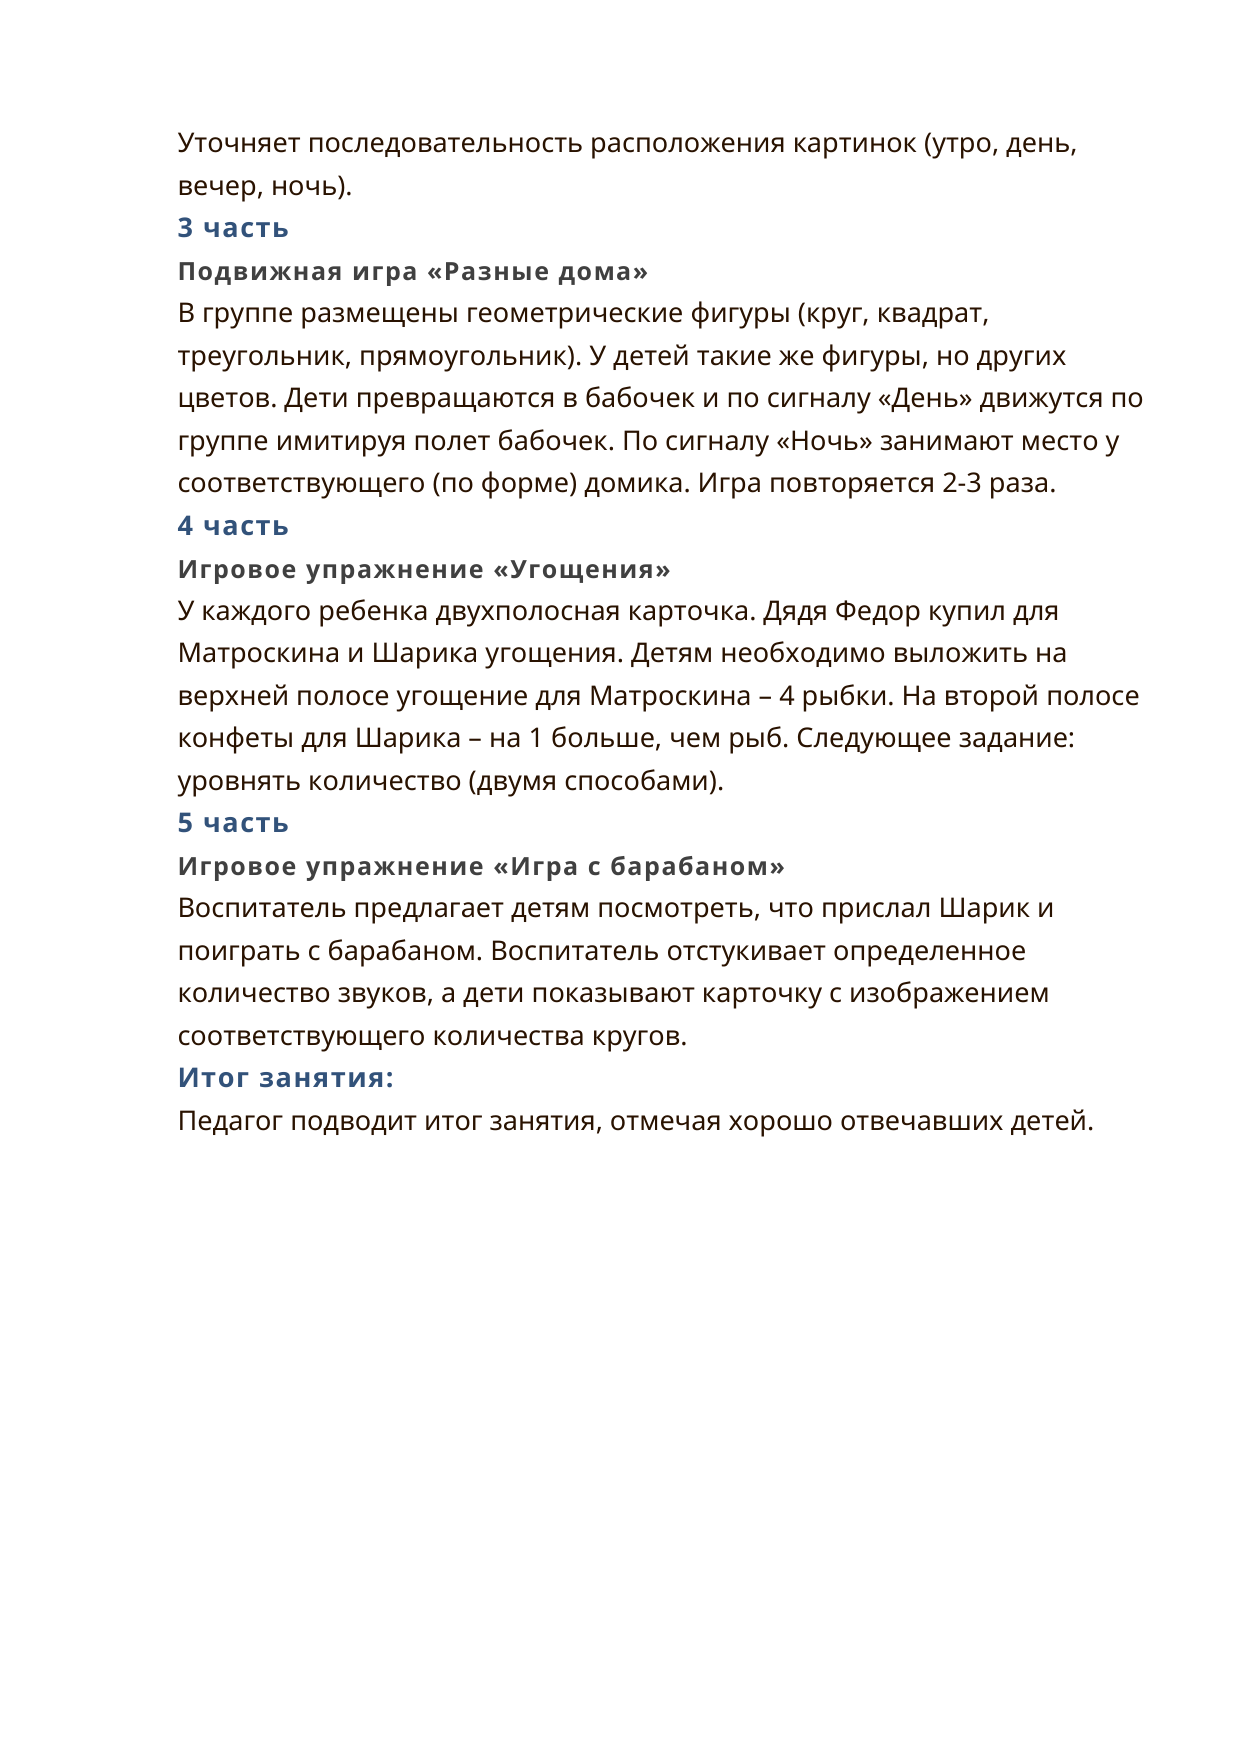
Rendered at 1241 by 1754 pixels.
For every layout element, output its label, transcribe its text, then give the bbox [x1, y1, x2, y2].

text 4 часть [177, 501, 1152, 543]
text У каждого ребенка двухполосная карточка. Дядя Федор купил для Матроскина и Шарика угощения. Детям необходимо выложить на верхней полосе угощение для Матроскина – 4 рыбки. На второй полосе конфеты для Шарика – на 1 больше, чем рыб. Следующее задание: уровнять количество (двумя способами). [177, 586, 1152, 798]
text Итог занятия: [177, 1053, 1152, 1096]
text В группе размещены геометрические фигуры (круг, квадрат, треугольник, прямоугольник). У детей такие же фигуры, но других цветов. Дети превращаются в бабочек и по сигналу «День» движутся по группе имитируя полет бабочек. По сигналу «Ночь» занимают место у соответствующего (по форме) домика. Игра повторяется 2-3 раза. [177, 288, 1152, 501]
text Воспитатель предлагает детям посмотреть, что прислал Шарик и поиграть с барабаном. Воспитатель отстукивает определенное количество звуков, а дети показывают карточку с изображением соответствующего количества кругов. [177, 883, 1152, 1053]
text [177, 118, 1152, 203]
text Педагог подводит итог занятия, отмечая хорошо отвечавших детей. [177, 1096, 1152, 1138]
text Игровое упражнение «Игра с барабаном» [177, 841, 1152, 883]
text Игровое упражнение «Угощения» [177, 543, 1152, 586]
text 3 часть [177, 203, 1152, 246]
text Подвижная игра «Разные дома» [177, 246, 1152, 288]
text 5 часть [177, 798, 1152, 841]
